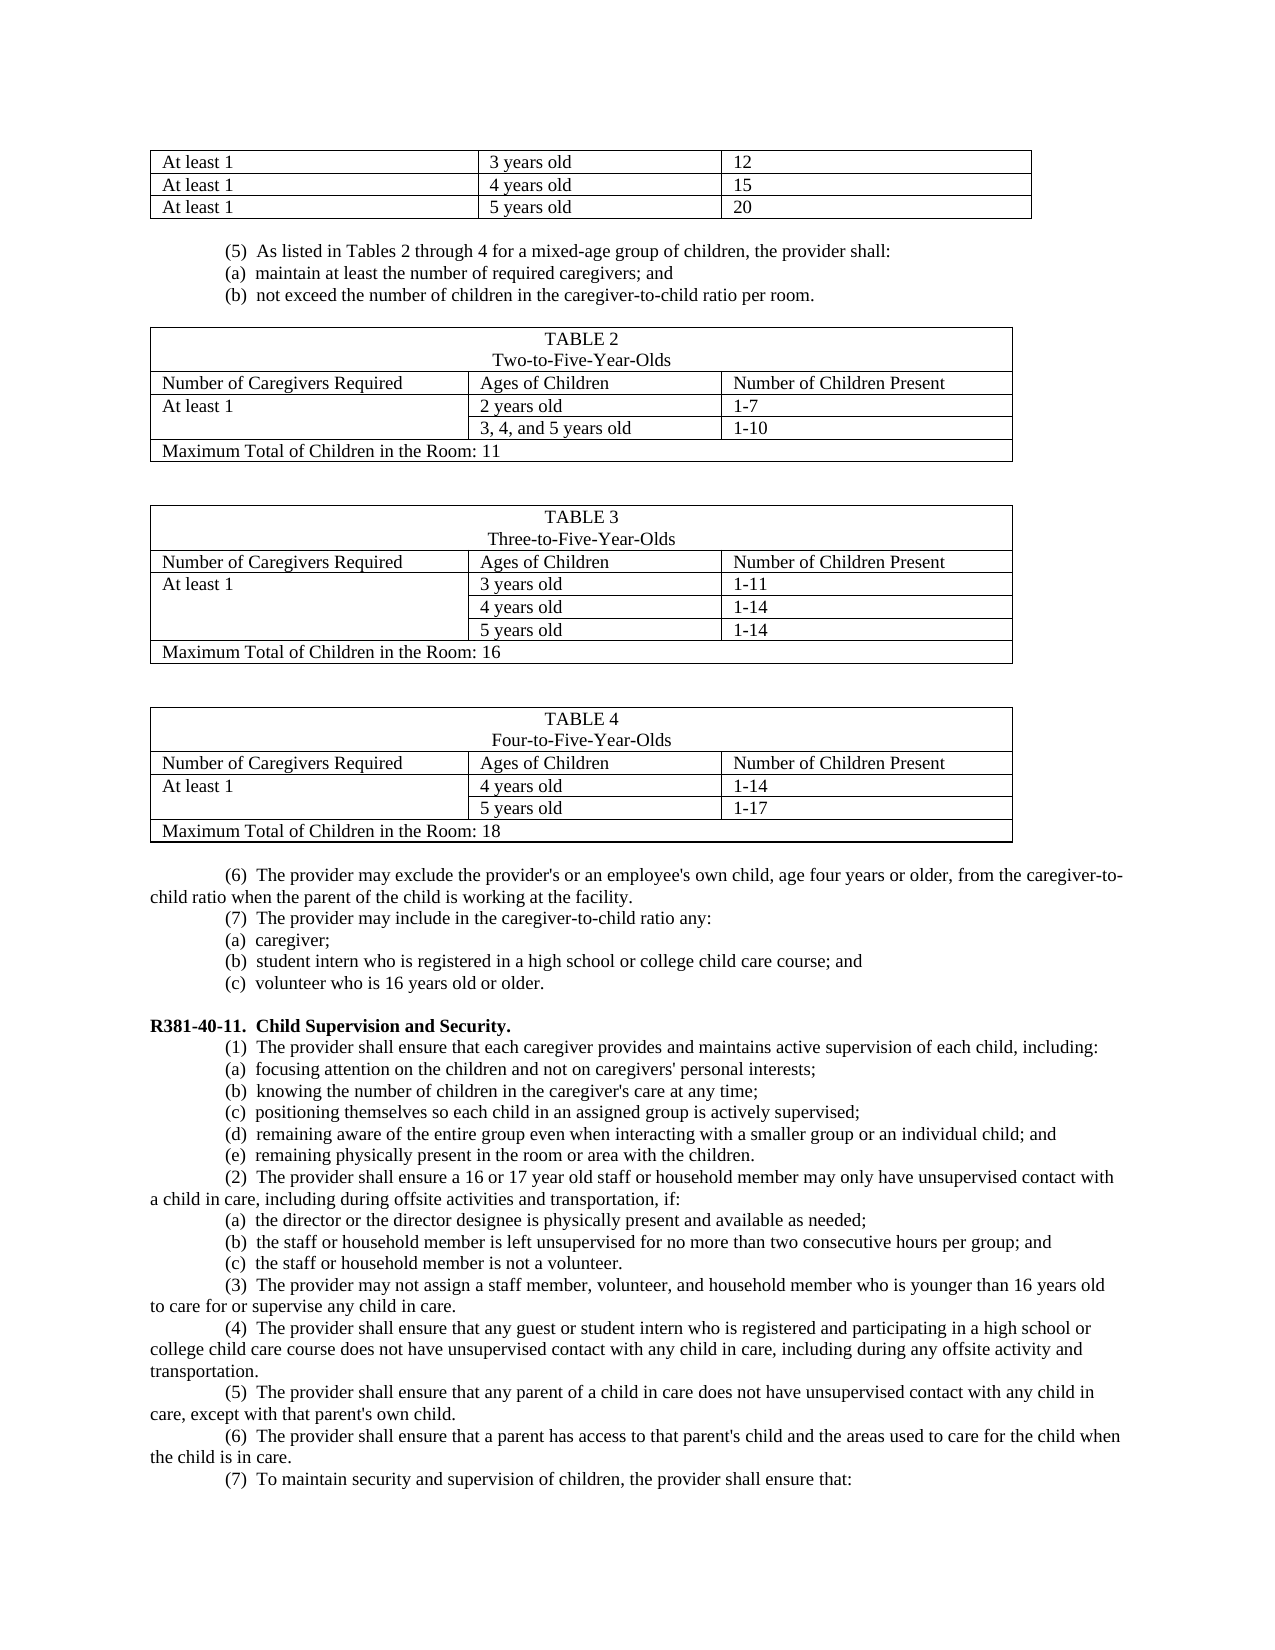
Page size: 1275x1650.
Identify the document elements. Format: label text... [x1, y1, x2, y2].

table_cell Ages of Children [469, 752, 721, 773]
text (a) focusing attention on the children and not on caregivers' personal interests; [150, 1058, 1125, 1079]
table_header TABLE 2 Two-to-Five-Year-Olds [151, 328, 1012, 371]
table_cell Number of Caregivers Required [151, 551, 468, 572]
table_cell 15 [722, 174, 1031, 195]
table_cell 20 [722, 196, 1031, 218]
table_cell 1-14 [722, 619, 1012, 640]
table_cell 12 [722, 151, 1031, 173]
table_cell 2 years old [469, 395, 721, 416]
table_cell 1-10 [722, 417, 1012, 439]
text (c) positioning themselves so each child in an assigned group is actively supervised; [150, 1101, 1125, 1123]
table_cell Ages of Children [469, 551, 721, 572]
table_cell At least 1 [151, 775, 468, 819]
text (5) As listed in Tables 2 through 4 for a mixed-age group of children, the provider shall: [150, 240, 1125, 262]
table_cell 3 years old [479, 151, 721, 173]
text (4) The provider shall ensure that any guest or student intern who is registered and participating in a high school or college child care course does not have unsupervised contact with any child in care, including during any offsite activity and transportation. [150, 1317, 1125, 1381]
table_header TABLE 3 Three-to-Five-Year-Olds [151, 506, 1012, 549]
table_cell Number of Children Present [722, 372, 1012, 393]
table_header TABLE 4 Four-to-Five-Year-Olds [151, 708, 1012, 751]
table_cell At least 1 [151, 573, 468, 640]
text (7) To maintain security and supervision of children, the provider shall ensure that: [150, 1468, 1125, 1489]
table_cell 1-14 [722, 775, 1012, 796]
text (e) remaining physically present in the room or area with the children. [150, 1144, 1125, 1166]
table_cell Number of Caregivers Required [151, 372, 468, 393]
table_cell 4 years old [479, 174, 721, 195]
text (1) The provider shall ensure that each caregiver provides and maintains active supervision of each child, including: [150, 1036, 1125, 1058]
text (c) the staff or household member is not a volunteer. [150, 1252, 1125, 1274]
text (a) caregiver; [150, 929, 1125, 950]
text (c) volunteer who is 16 years old or older. [150, 972, 1125, 993]
table_cell Number of Caregivers Required [151, 752, 468, 773]
table_cell At least 1 [151, 196, 478, 218]
text (b) knowing the number of children in the caregiver's care at any time; [150, 1079, 1125, 1101]
text (7) The provider may include in the caregiver-to-child ratio any: [150, 907, 1125, 929]
table_cell At least 1 [151, 395, 468, 439]
table_cell Maximum Total of Children in the Room: 18 [151, 820, 1012, 841]
table_cell 1-11 [722, 573, 1012, 595]
table_cell Number of Children Present [722, 551, 1012, 572]
text R381-40-11. Child Supervision and Security. [150, 1015, 1125, 1036]
table_cell 1-7 [722, 395, 1012, 416]
text (b) not exceed the number of children in the caregiver-to-child ratio per room. [150, 283, 1125, 305]
table_cell 3, 4, and 5 years old [469, 417, 721, 439]
text (a) the director or the director designee is physically present and available as needed; [150, 1209, 1125, 1231]
table_cell 5 years old [479, 196, 721, 218]
text (5) The provider shall ensure that any parent of a child in care does not have unsupervised contact with any child in care, except with that parent's own child. [150, 1381, 1125, 1424]
table_cell 4 years old [469, 596, 721, 617]
text (6) The provider shall ensure that a parent has access to that parent's child and the areas used to care for the child when the child is in care. [150, 1424, 1125, 1468]
text (b) student intern who is registered in a high school or college child care course; and [150, 950, 1125, 972]
table_cell At least 1 [151, 174, 478, 195]
table_cell 1-17 [722, 797, 1012, 819]
text (a) maintain at least the number of required caregivers; and [150, 262, 1125, 283]
text (6) The provider may exclude the provider's or an employee's own child, age four years or older, from the caregiver-to-child ratio when the parent of the child is working at the facility. [150, 864, 1125, 907]
text (d) remaining aware of the entire group even when interacting with a smaller group or an individual child; and [150, 1123, 1125, 1144]
table_cell 3 years old [469, 573, 721, 595]
table_cell 1-14 [722, 596, 1012, 617]
text (b) the staff or household member is left unsupervised for no more than two consecutive hours per group; and [150, 1231, 1125, 1252]
table_cell Number of Children Present [722, 752, 1012, 773]
text (2) The provider shall ensure a 16 or 17 year old staff or household member may only have unsupervised contact with a child in care, including during offsite activities and transportation, if: [150, 1166, 1125, 1209]
table_cell 5 years old [469, 797, 721, 819]
table_cell 4 years old [469, 775, 721, 796]
table_cell Ages of Children [469, 372, 721, 393]
table_cell Maximum Total of Children in the Room: 16 [151, 641, 1012, 663]
table_cell At least 1 [151, 151, 478, 173]
text (3) The provider may not assign a staff member, volunteer, and household member who is younger than 16 years old to care for or supervise any child in care. [150, 1274, 1125, 1317]
table_cell Maximum Total of Children in the Room: 11 [151, 440, 1012, 461]
table_cell 5 years old [469, 619, 721, 640]
